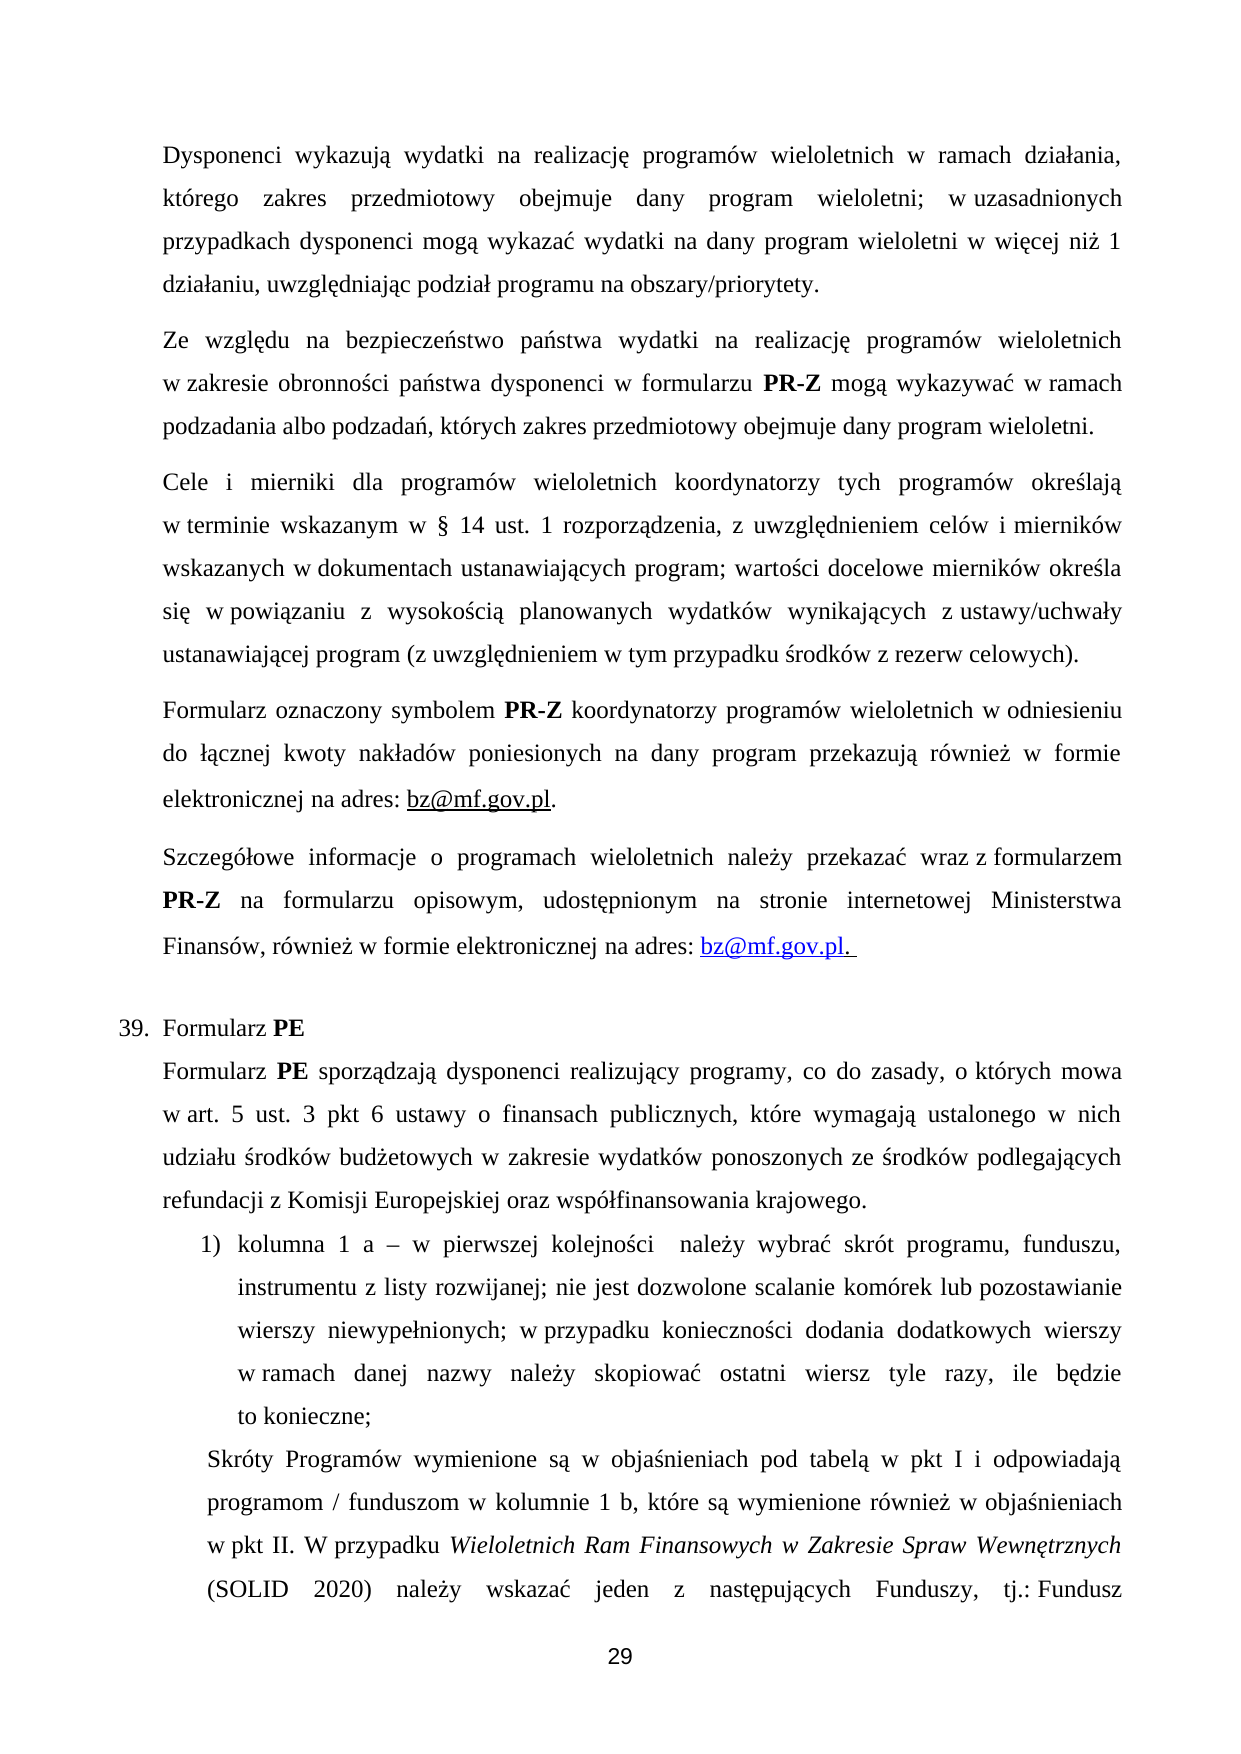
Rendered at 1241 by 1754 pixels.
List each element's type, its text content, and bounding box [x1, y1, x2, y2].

text Formularz PE sporządzają dysponenci realizujący programy, co do zasady, o których mowa w art. 5 ust. 3 pkt 6 ustawy o finansach publicznych, które wymagają ustalonego w nich udziału środków budżetowych w zakresie wydatków ponoszonych ze środków podlegających refundacji z Komisji Europejskiej oraz współfinansowania krajowego. [162, 1056, 1122, 1214]
text Dysponenci wykazują wydatki na realizację programów wieloletnich w ramach działania, którego zakres przedmiotowy obejmuje dany program wieloletni; w uzasadnionych przypadkach dysponenci mogą wykazać wydatki na dany program wieloletni w więcej niż 1 działaniu, uwzględniając podział programu na obszary/priorytety. [162, 140, 1122, 298]
text Formularz oznaczony symbolem PR-Z koordynatorzy programów wieloletnich w odniesieniu do łącznej kwoty nakładów poniesionych na dany program przekazują również w formie elektronicznej na adres: bz@mf.gov.pl. [162, 695, 1122, 813]
list Formularz PE [118, 1013, 1122, 1042]
text Szczegółowe informacje o programach wieloletnich należy przekazać wraz z formularzem PR-Z na formularzu opisowym, udostępnionym na stronie internetowej Ministerstwa Finansów, również w formie elektronicznej na adres: bz@mf.gov.pl. [162, 842, 1122, 960]
list kolumna 1 a – w pierwszej kolejności należy wybrać skrót programu, funduszu, instrumentu z listy rozwijanej; nie jest dozwolone scalanie komórek lub pozostawianie wierszy niewypełnionych; w przypadku konieczności dodania dodatkowych wierszy w ramach danej nazwy należy skopiować ostatni wiersz tyle razy, ile będzie to konieczne; [200, 1229, 1122, 1430]
text Cele i mierniki dla programów wieloletnich koordynatorzy tych programów określają w terminie wskazanym w § 14 ust. 1 rozporządzenia, z uwzględnieniem celów i mierników wskazanych w dokumentach ustanawiających program; wartości docelowe mierników określa się w powiązaniu z wysokością planowanych wydatków wynikających z ustawy/uchwały ustanawiającej program (z uwzględnieniem w tym przypadku środków z rezerw celowych). [162, 467, 1122, 668]
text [207, 1444, 1122, 1602]
text Ze względu na bezpieczeństwo państwa wydatki na realizację programów wieloletnich w zakresie obronności państwa dysponenci w formularzu PR-Z mogą wykazywać w ramach podzadania albo podzadań, których zakres przedmiotowy obejmuje dany program wieloletni. [162, 325, 1122, 440]
